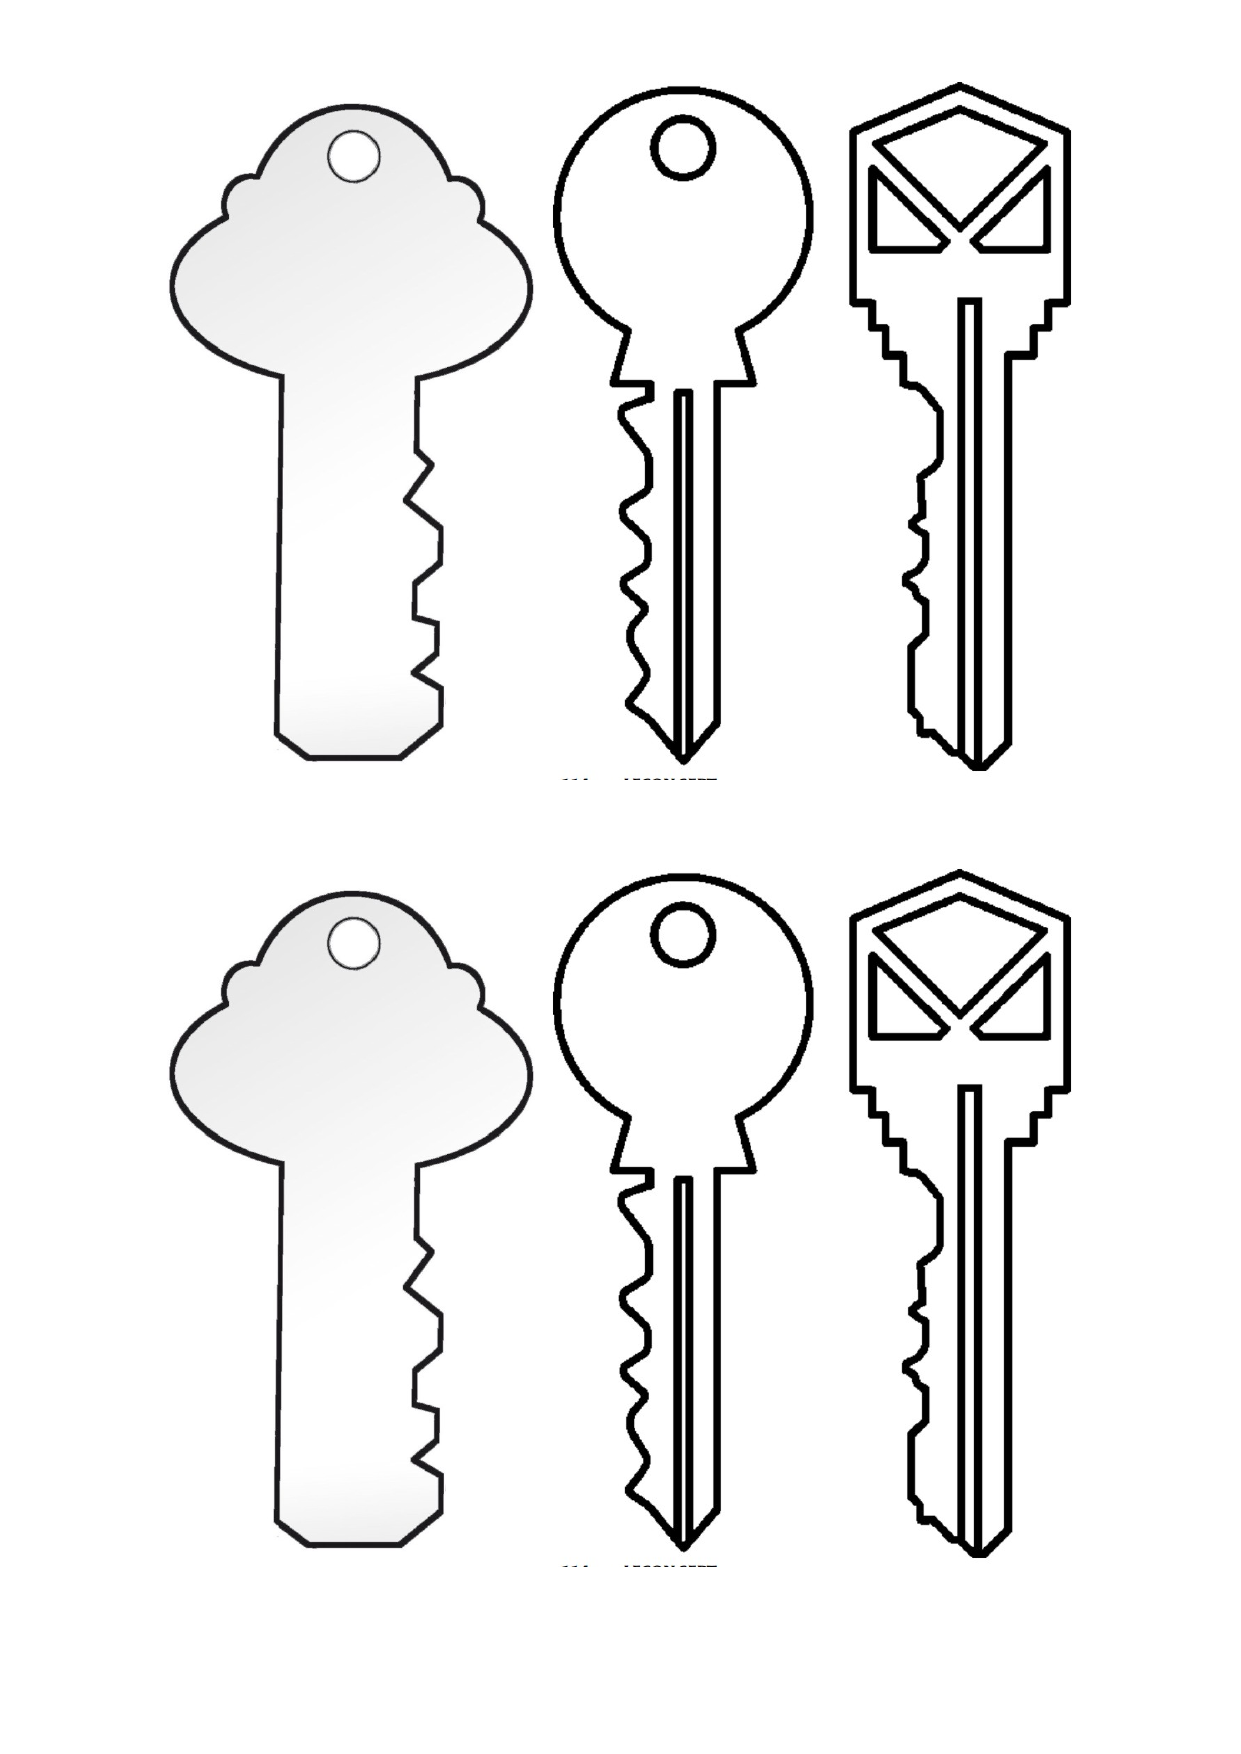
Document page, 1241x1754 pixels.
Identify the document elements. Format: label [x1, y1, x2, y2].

picture [161, 861, 1079, 1567]
picture [161, 74, 1079, 780]
